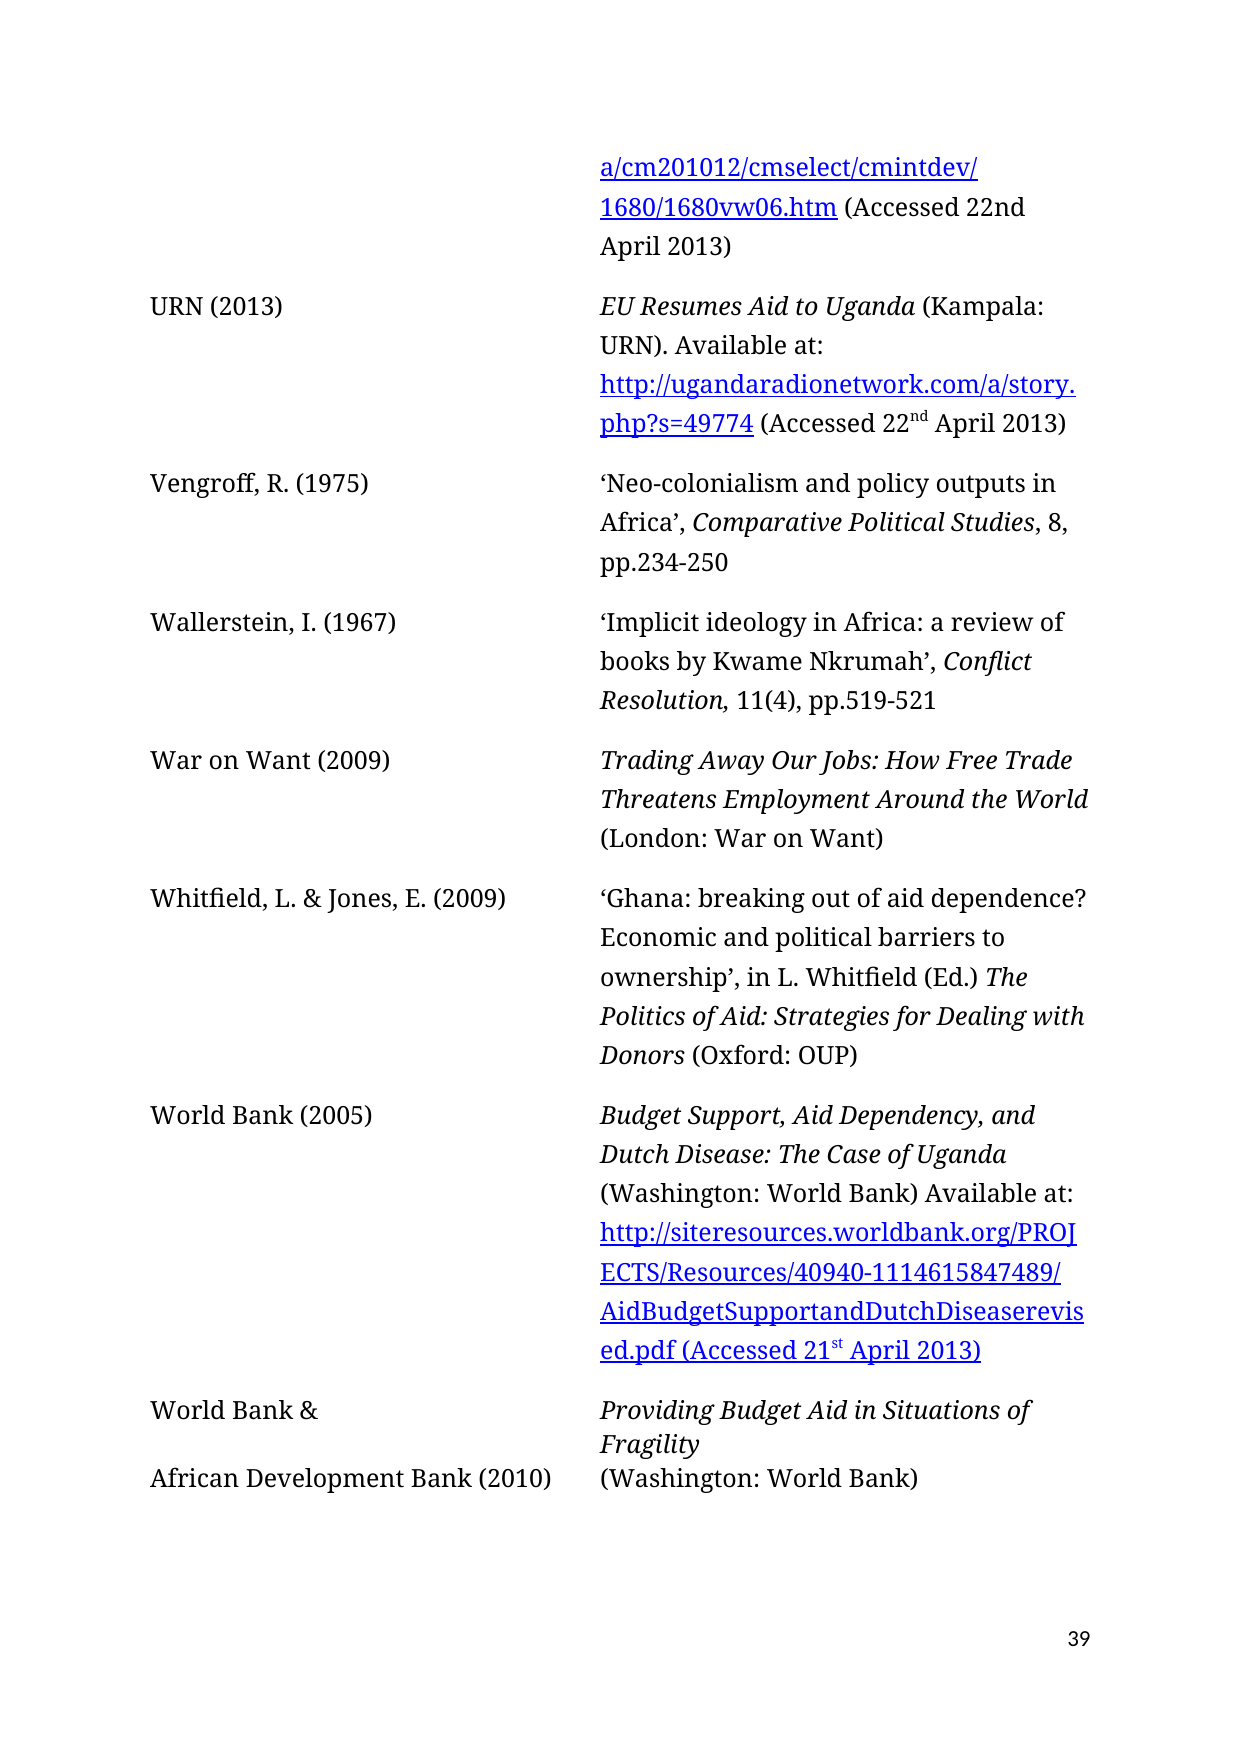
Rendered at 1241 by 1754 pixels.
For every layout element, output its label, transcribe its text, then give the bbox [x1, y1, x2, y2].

text War on Want (2009) Trading Away Our Jobs: How Free Trade Threatens Employment Around the World (London: War on Want) [150, 742, 1090, 855]
text African Development Bank (2010) (Washington: World Bank) [150, 1461, 1090, 1495]
text Whitfield, L. & Jones, E. (2009) ‘Ghana: breaking out of aid dependence? Economic and political barriers to ownership’, in L. Whitfield (Ed.) The Politics of Aid: Strategies for Dealing with Donors (Oxford: OUP) [150, 881, 1090, 1072]
text Wallerstein, I. (1967) ‘Implicit ideology in Africa: a review of books by Kwame Nkrumah’, Conflict Resolution, 11(4), pp.519-521 [150, 604, 1090, 717]
text World Bank (2005) Budget Support, Aid Dependency, and Dutch Disease: The Case of Uganda (Washington: World Bank) Available at: http://siteresources.worldbank.org/PROJECTS/Resources/40940-1114615847489/AidBudgetSupportandDutchDiseaserevised.pdf (Accessed 21st April 2013) [150, 1097, 1090, 1367]
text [150, 150, 1090, 262]
text World Bank & Providing Budget Aid in Situations of Fragility [150, 1392, 1090, 1461]
text Vengroff, R. (1975) ‘Neo-colonialism and policy outputs in Africa’, Comparative Political Studies, 8, pp.234-250 [150, 466, 1090, 578]
text URN (2013) EU Resumes Aid to Uganda (Kampala: URN). Available at: http://ugandaradionetwork.com/a/story.php?s=49774 (Accessed 22nd April 2013) [150, 288, 1090, 440]
